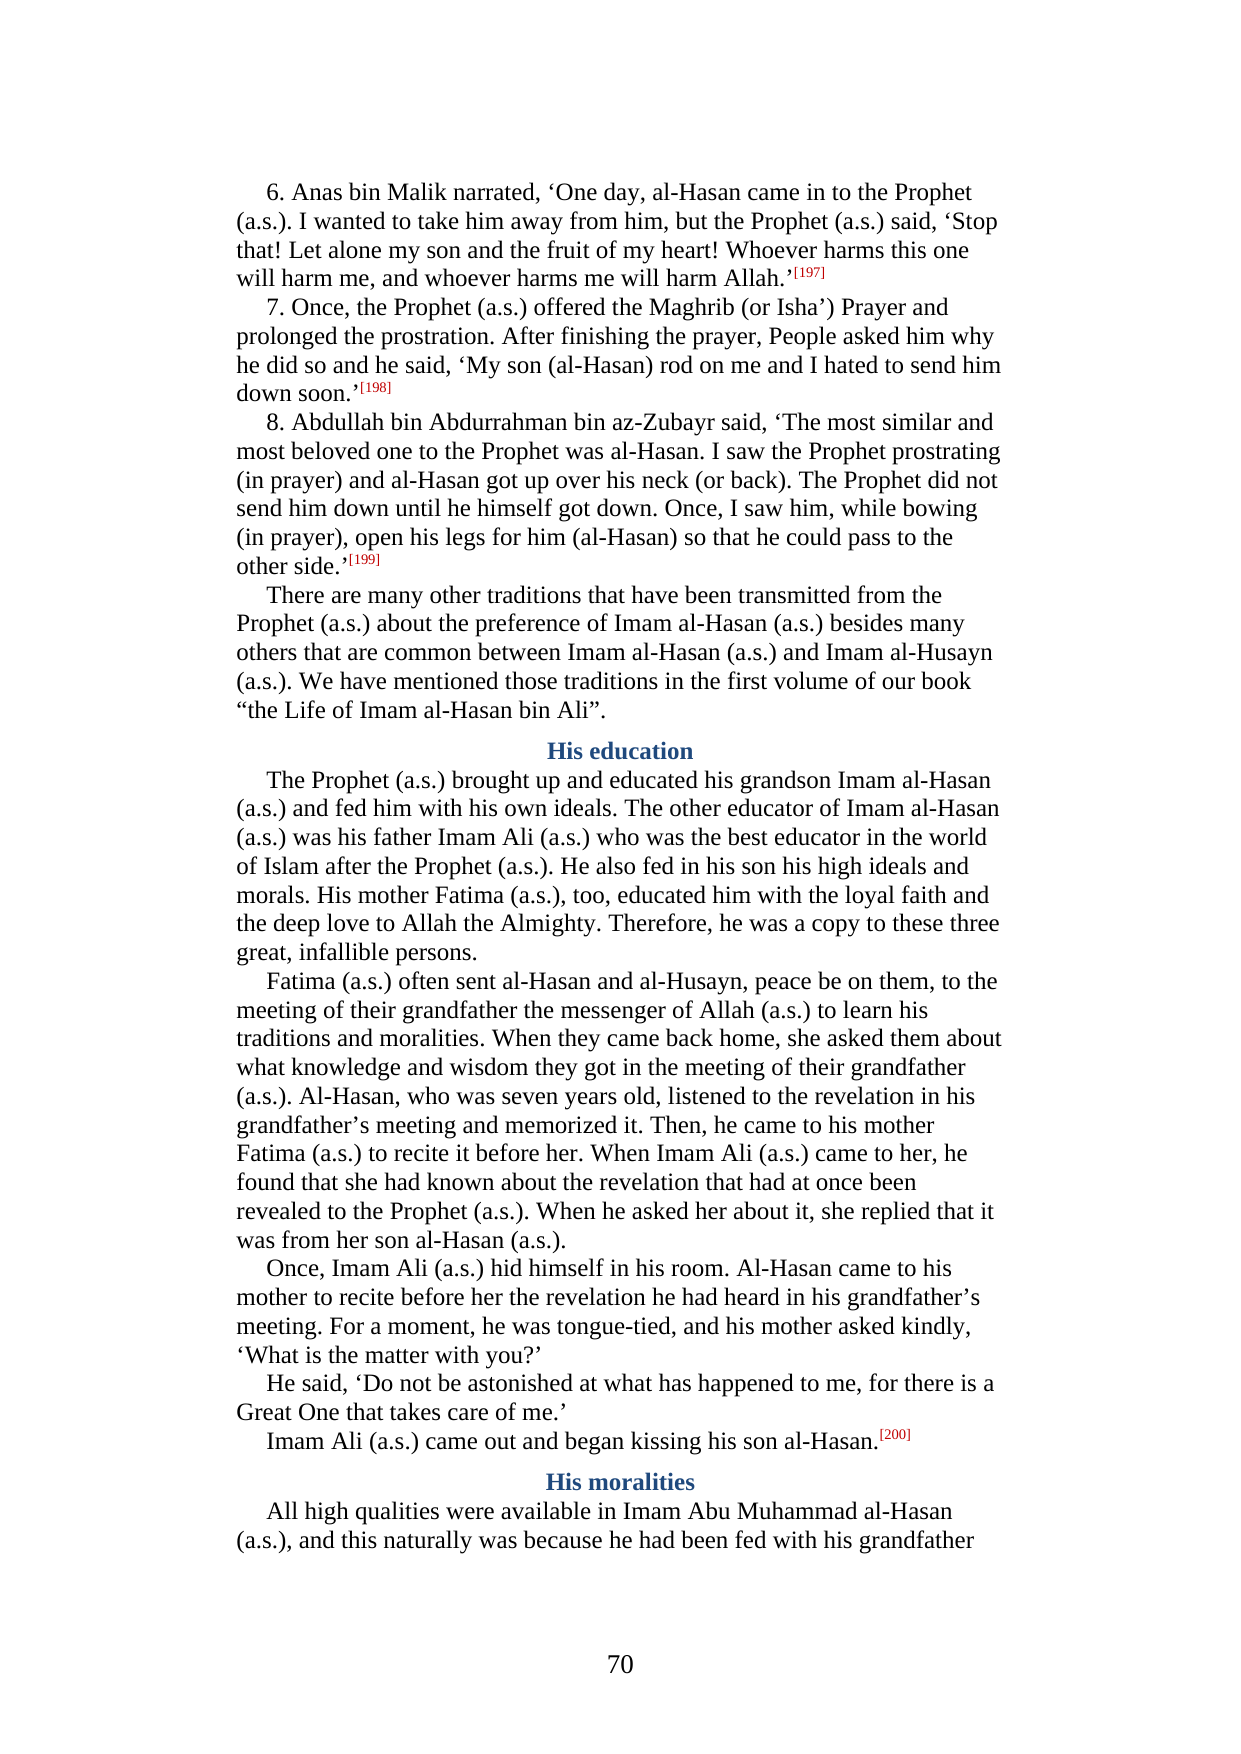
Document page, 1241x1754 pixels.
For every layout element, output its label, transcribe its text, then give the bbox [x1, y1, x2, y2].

text 7. Once, the Prophet (a.s.) offered the Maghrib (or Isha’) Prayer and prolonged the prostration. After finishing the prayer, People asked him why he did so and he said, ‘My son (al-Hasan) rod on me and I hated to send him down soon.’[198] [236, 292, 1004, 407]
text 6. Anas bin Malik narrated, ‘One day, al-Hasan came in to the Prophet (a.s.). I wanted to take him away from him, but the Prophet (a.s.) said, ‘Stop that! Let alone my son and the fruit of my heart! Whoever harms this one will harm me, and whoever harms me will harm Allah.’[197] [236, 177, 1004, 292]
subtitle His education [236, 736, 1004, 765]
text Imam Ali (a.s.) came out and began kissing his son al-Hasan.[200] [236, 1426, 1004, 1455]
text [236, 1496, 1004, 1553]
text 8. Abdullah bin Abdurrahman bin az-Zubayr said, ‘The most similar and most beloved one to the Prophet was al-Hasan. I saw the Prophet prostrating (in prayer) and al-Hasan got up over his neck (or back). The Prophet did not send him down until he himself got down. Once, I saw him, while bowing (in prayer), open his legs for him (al-Hasan) so that he could pass to the other side.’[199] [236, 407, 1004, 580]
text The Prophet (a.s.) brought up and educated his grandson Imam al-Hasan (a.s.) and fed him with his own ideals. The other educator of Imam al-Hasan (a.s.) was his father Imam Ali (a.s.) who was the best educator in the world of Islam after the Prophet (a.s.). He also fed in his son his high ideals and morals. His mother Fatima (a.s.), too, educated him with the loyal faith and the deep love to Allah the Almighty. Therefore, he was a copy to these three great, infallible persons. [236, 765, 1004, 966]
text Fatima (a.s.) often sent al-Hasan and al-Husayn, peace be on them, to the meeting of their grandfather the messenger of Allah (a.s.) to learn his traditions and moralities. When they came back home, she asked them about what knowledge and wisdom they got in the meeting of their grandfather (a.s.). Al-Hasan, who was seven years old, listened to the revelation in his grandfather’s meeting and memorized it. Then, he came to his mother Fatima (a.s.) to recite it before her. When Imam Ali (a.s.) came to her, he found that she had known about the revelation that had at once been revealed to the Prophet (a.s.). When he asked her about it, she replied that it was from her son al-Hasan (a.s.). [236, 966, 1004, 1253]
text Once, Imam Ali (a.s.) hid himself in his room. Al-Hasan came to his mother to recite before her the revelation he had heard in his grandfather’s meeting. For a moment, he was tongue-tied, and his mother asked kindly, ‘What is the matter with you?’ [236, 1253, 1004, 1368]
text He said, ‘Do not be astonished at what has happened to me, for there is a Great One that takes care of me.’ [236, 1368, 1004, 1426]
text There are many other traditions that have been transmitted from the Prophet (a.s.) about the preference of Imam al-Hasan (a.s.) besides many others that are common between Imam al-Hasan (a.s.) and Imam al-Husayn (a.s.). We have mentioned those traditions in the first volume of our book “the Life of Imam al-Hasan bin Ali”. [236, 580, 1004, 723]
subtitle His moralities [236, 1467, 1004, 1496]
